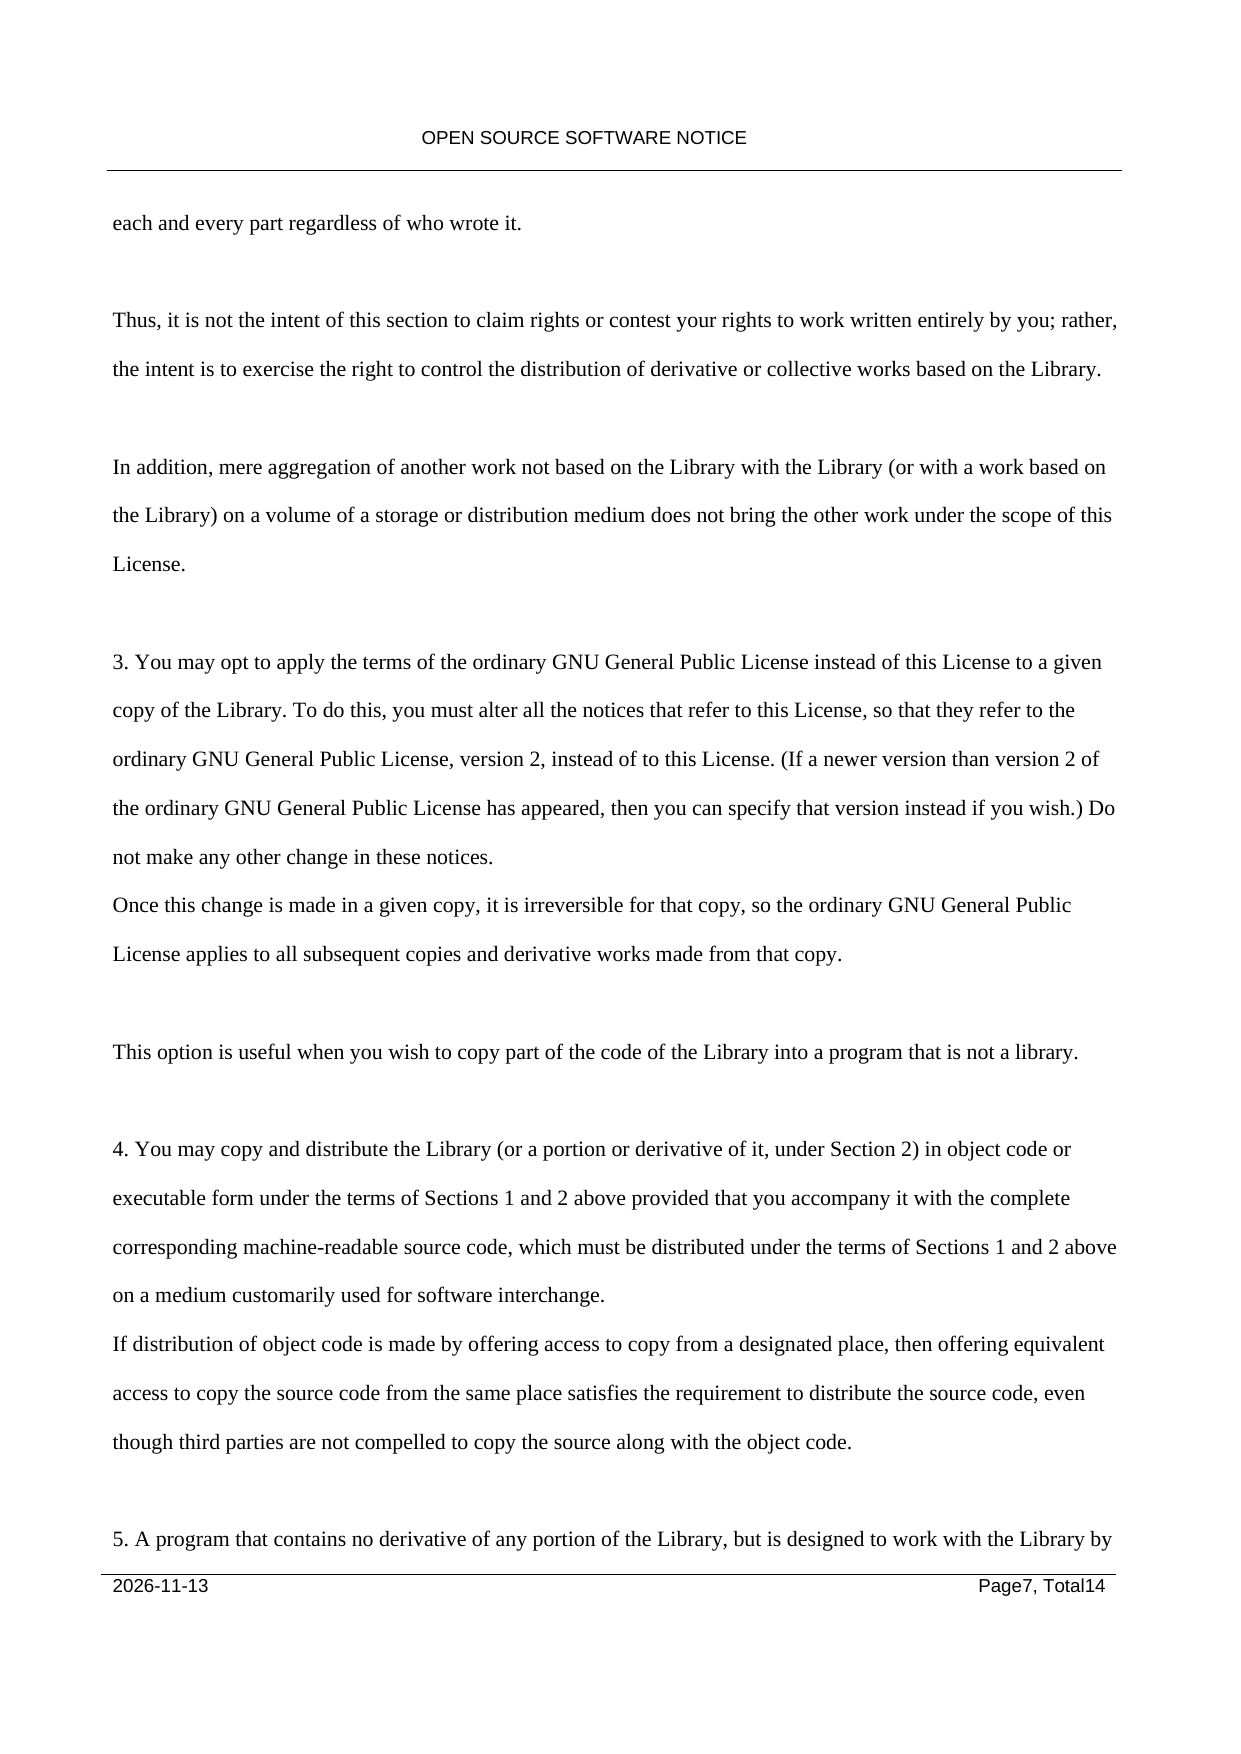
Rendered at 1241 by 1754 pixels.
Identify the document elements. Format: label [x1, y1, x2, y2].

text [112, 206, 1128, 1555]
